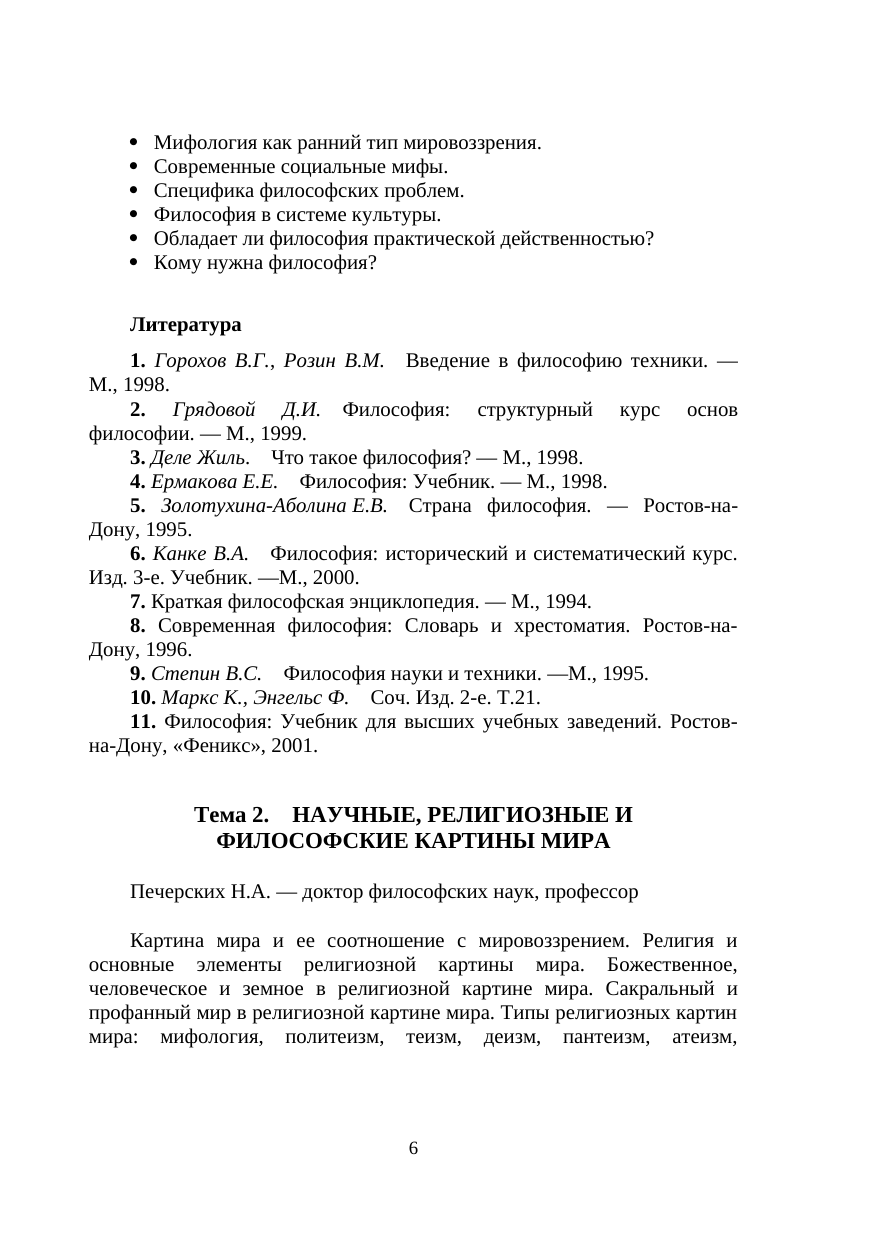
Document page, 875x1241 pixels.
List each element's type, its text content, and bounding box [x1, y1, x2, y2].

text Тема 2. НАУЧНЫЕ, РЕЛИГИОЗНЫЕ И [89, 801, 738, 827]
list Специфика философских проблем. [130, 178, 738, 202]
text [89, 928, 738, 1048]
text ФИЛОСОФСКИЕ КАРТИНЫ МИРА [89, 827, 738, 854]
text 9. Степин В.С. Философия науки и техники. —М., 1995. [89, 661, 738, 685]
list Философия в системе культуры. [130, 202, 738, 226]
text 8. Современная философия: Словарь и хрестоматия. Ростов-на-Дону, 1996. [89, 613, 738, 661]
text 1. Горохов В.Г., Розин В.М. Введение в философию техники. — М., 1998. [89, 348, 738, 396]
text 2. Грядовой Д.И. Философия: структурный курс основ философии. — М., 1999. [89, 396, 738, 444]
text 7. Краткая философская энциклопедия. — М., 1994. [89, 589, 738, 613]
list Обладает ли философия практической действенностью? [130, 226, 738, 250]
text 3. Деле Жиль. Что такое философия? — М., 1998. [89, 444, 738, 469]
list Мифология как ранний тип мировоззрения. [130, 130, 738, 154]
text 4. Ермакова Е.Е. Философия: Учебник. — М., 1998. [89, 469, 738, 493]
text 10. Маркс К., Энгельс Ф. Соч. Изд. 2-е. Т.21. [89, 685, 738, 709]
text 5. Золотухина-Аболина Е.В. Страна философия. — Ростов-на-Дону, 1995. [89, 493, 738, 541]
list Кому нужна философия? [130, 250, 738, 274]
list Современные социальные мифы. [130, 154, 738, 178]
text Печерских Н.А. — доктор философских наук, профессор [89, 879, 738, 903]
text 6. Канке В.А. Философия: исторический и систематический курс. Изд. 3-е. Учебник. —М., 2000. [89, 541, 738, 589]
text 11. Философия: Учебник для высших учебных заведений. Ростов-на-Дону, «Феникс», 2001. [89, 709, 738, 757]
subtitle Литература [89, 312, 738, 336]
